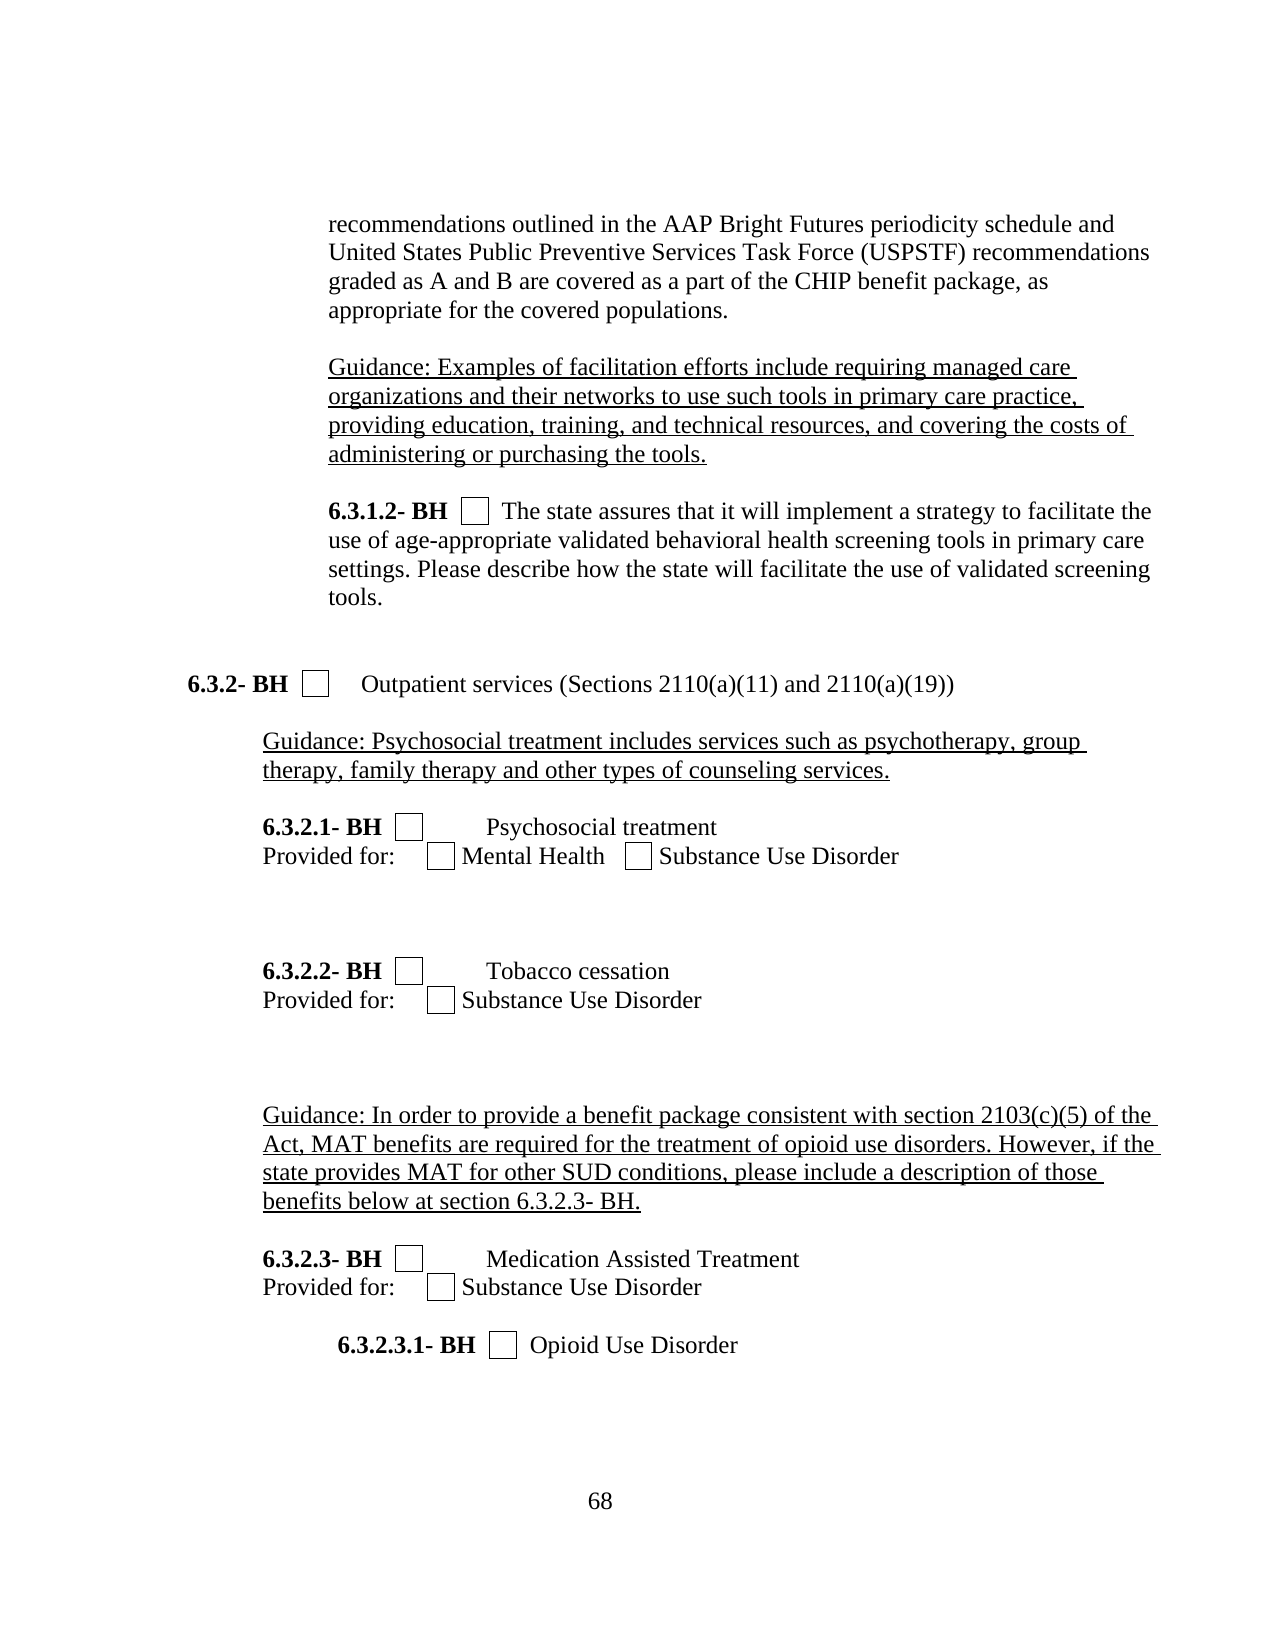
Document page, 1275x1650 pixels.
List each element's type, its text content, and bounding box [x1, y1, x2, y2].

text 6.3.2- BH Outpatient services (Sections 2110(a)(11) and 2110(a)(19)) [187, 669, 1162, 697]
text 6.3.2.2- BH Tobacco cessation [262, 956, 1162, 985]
text Provided for: Substance Use Disorder [262, 1272, 1162, 1301]
text Guidance: In order to provide a benefit package consistent with section 2103(c)(5) of the Act, MAT benefits are required for the treatment of opioid use disorders. However, if the state provides MAT for other SUD conditions, please include a description of those benefits below at section 6.3.2.3- BH. [262, 1100, 1162, 1215]
text 6.3.2.3.1- BH Opioid Use Disorder [262, 1330, 1162, 1359]
text Provided for: Mental Health Substance Use Disorder [262, 841, 1162, 870]
text Guidance: Psychosocial treatment includes services such as psychotherapy, group therapy, family therapy and other types of counseling services. [262, 726, 1162, 784]
text 6.3.2.3- BH Medication Assisted Treatment [262, 1244, 1162, 1272]
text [328, 209, 1162, 324]
text 6.3.2.1- BH Psychosocial treatment [262, 812, 1162, 841]
text 6.3.1.2- BH The state assures that it will implement a strategy to facilitate the use of age-appropriate validated behavioral health screening tools in primary care settings. Please describe how the state will facilitate the use of validated screening tools. [328, 496, 1162, 611]
text Provided for: Substance Use Disorder [262, 985, 1162, 1014]
text Guidance: Examples of facilitation efforts include requiring managed care organizations and their networks to use such tools in primary care practice, providing education, training, and technical resources, and covering the costs of administering or purchasing the tools. [328, 352, 1162, 467]
